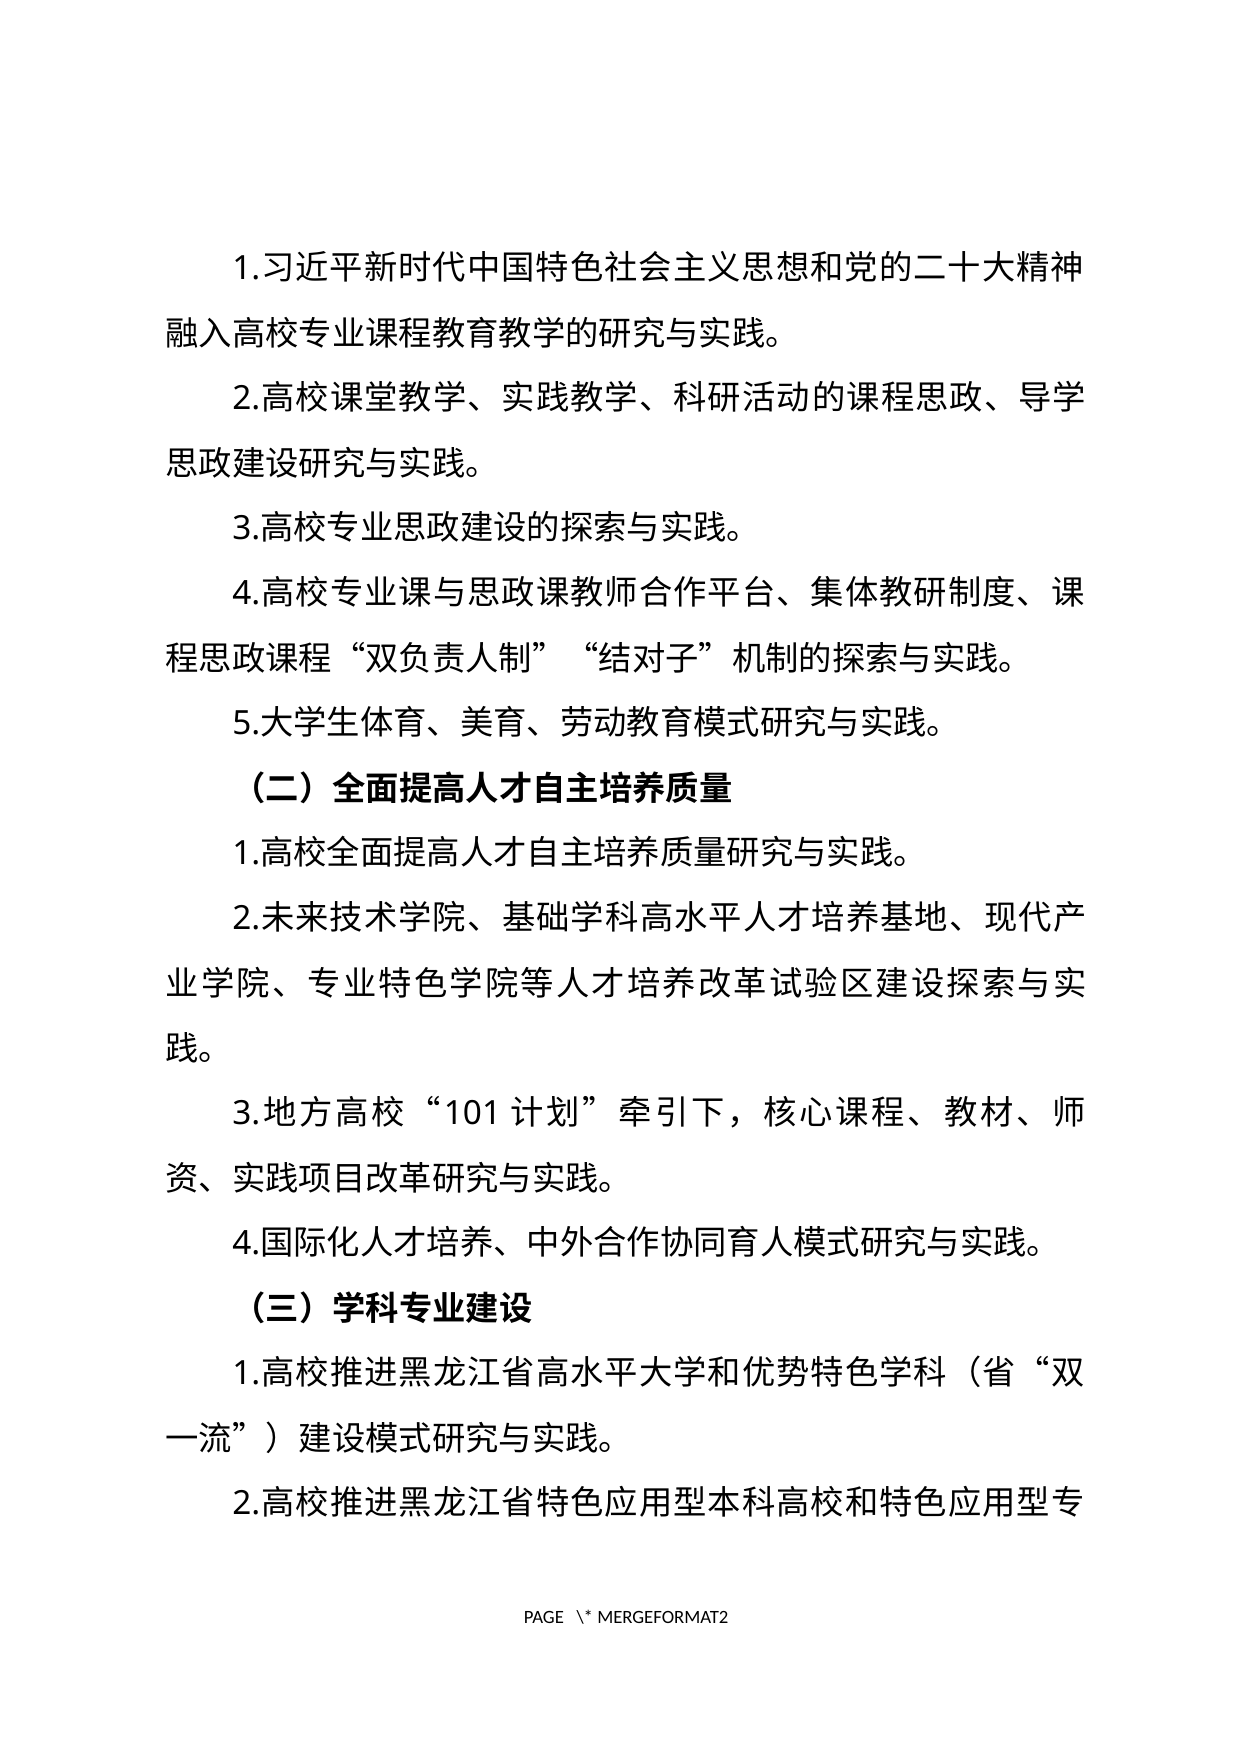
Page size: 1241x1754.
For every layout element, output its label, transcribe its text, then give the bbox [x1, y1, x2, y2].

text 1.高校全面提高人才自主培养质量研究与实践。 [165, 818, 1087, 883]
text 4.高校专业课与思政课教师合作平台、集体教研制度、课程思政课程“双负责人制”“结对子”机制的探索与实践。 [165, 558, 1087, 688]
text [165, 1468, 1087, 1533]
text （三）学科专业建设 [165, 1273, 1087, 1338]
text 3.高校专业思政建设的探索与实践。 [165, 493, 1087, 558]
text （二）全面提高人才自主培养质量 [165, 753, 1087, 818]
text 5.大学生体育、美育、劳动教育模式研究与实践。 [165, 688, 1087, 753]
text 3.地方高校“101计划”牵引下，核心课程、教材、师资、实践项目改革研究与实践。 [165, 1078, 1087, 1208]
text 1.习近平新时代中国特色社会主义思想和党的二十大精神融入高校专业课程教育教学的研究与实践。 [165, 233, 1087, 363]
text 2.高校课堂教学、实践教学、科研活动的课程思政、导学思政建设研究与实践。 [165, 363, 1087, 493]
text 1.高校推进黑龙江省高水平大学和优势特色学科（省“双一流”）建设模式研究与实践。 [165, 1338, 1087, 1468]
text 4.国际化人才培养、中外合作协同育人模式研究与实践。 [165, 1208, 1087, 1273]
text 2.未来技术学院、基础学科高水平人才培养基地、现代产业学院、专业特色学院等人才培养改革试验区建设探索与实践。 [165, 883, 1087, 1078]
